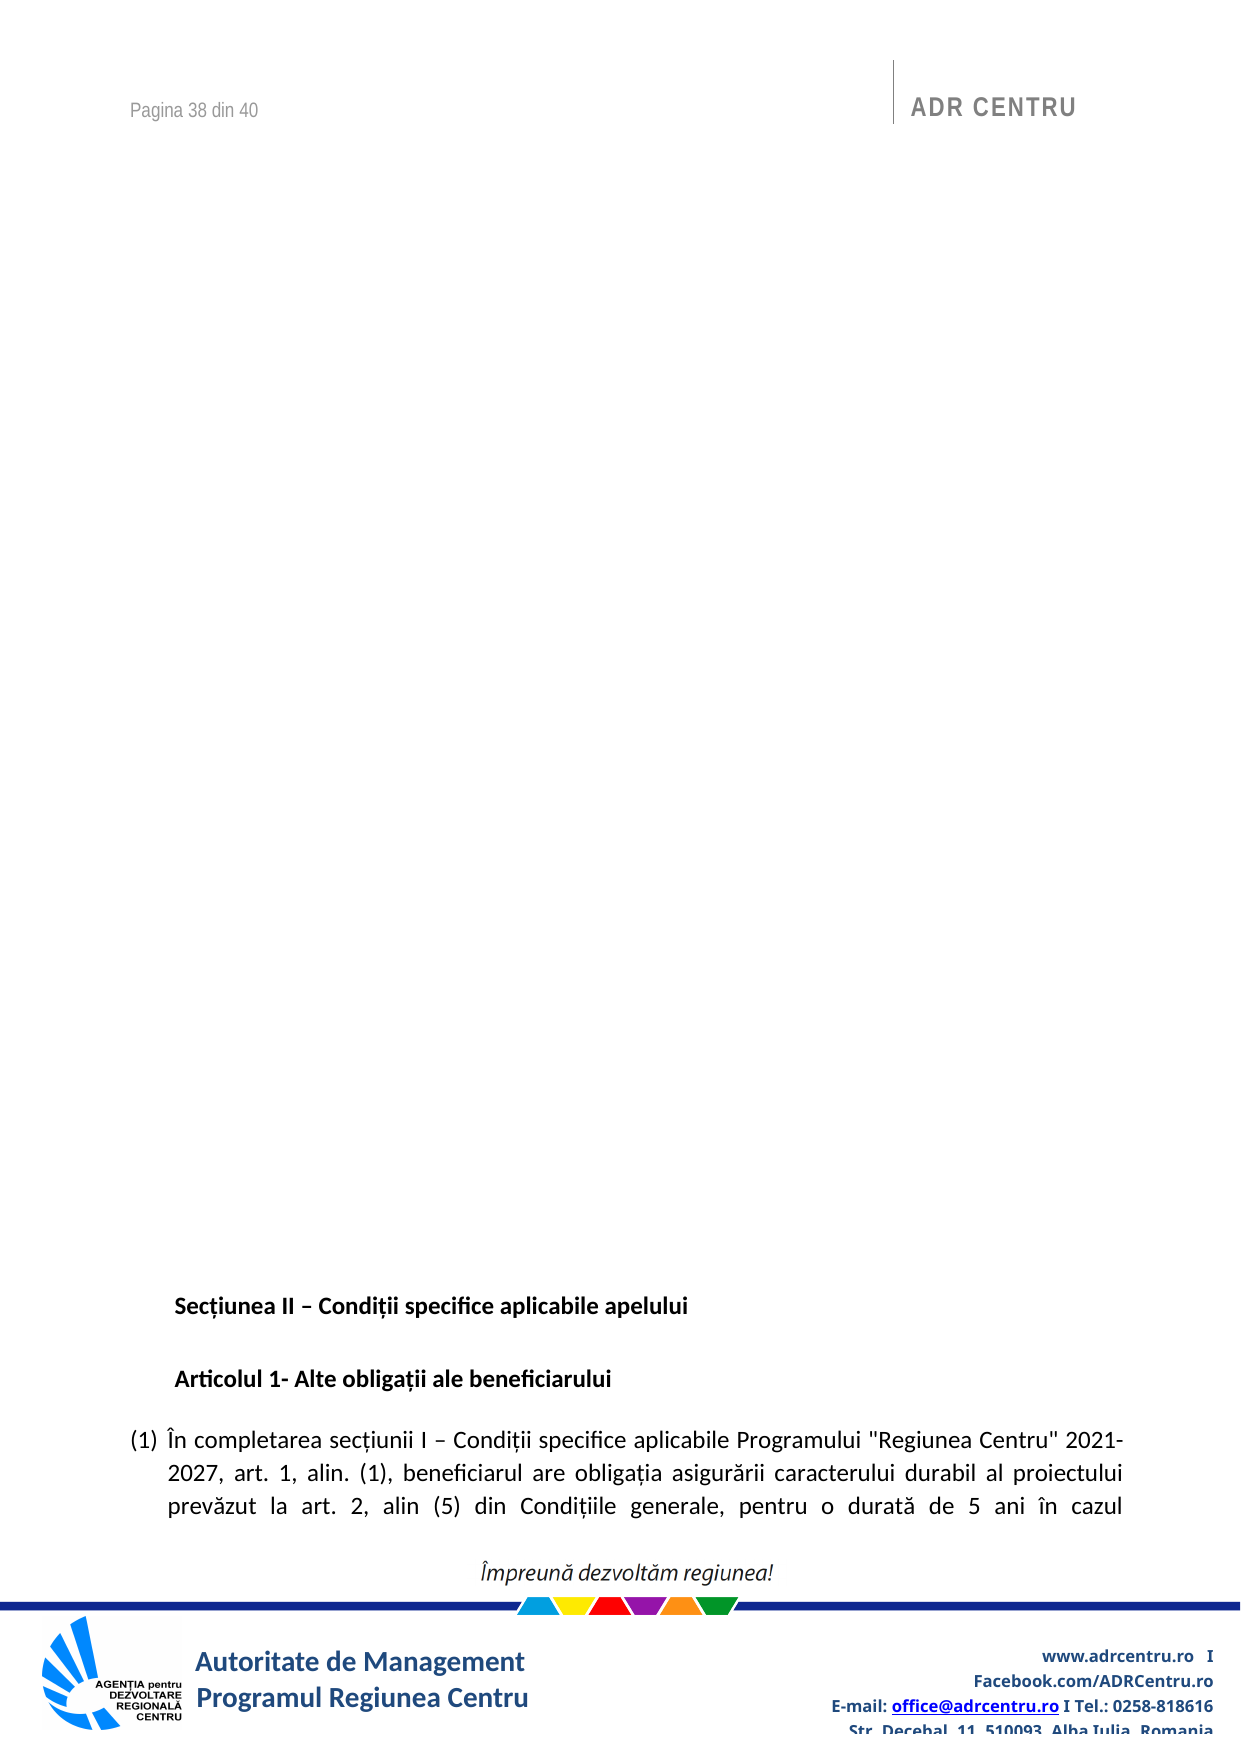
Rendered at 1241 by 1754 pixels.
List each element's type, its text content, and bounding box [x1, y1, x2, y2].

picture [467, 1559, 786, 1586]
picture [0, 1597, 526, 1615]
text Articolul 1- Alte obligații ale beneficiarului [174, 1363, 1125, 1394]
picture [42, 1616, 182, 1730]
text Secțiunea II – Condiții specifice aplicabile apelului [174, 1290, 1125, 1321]
picture [550, 1597, 1241, 1615]
